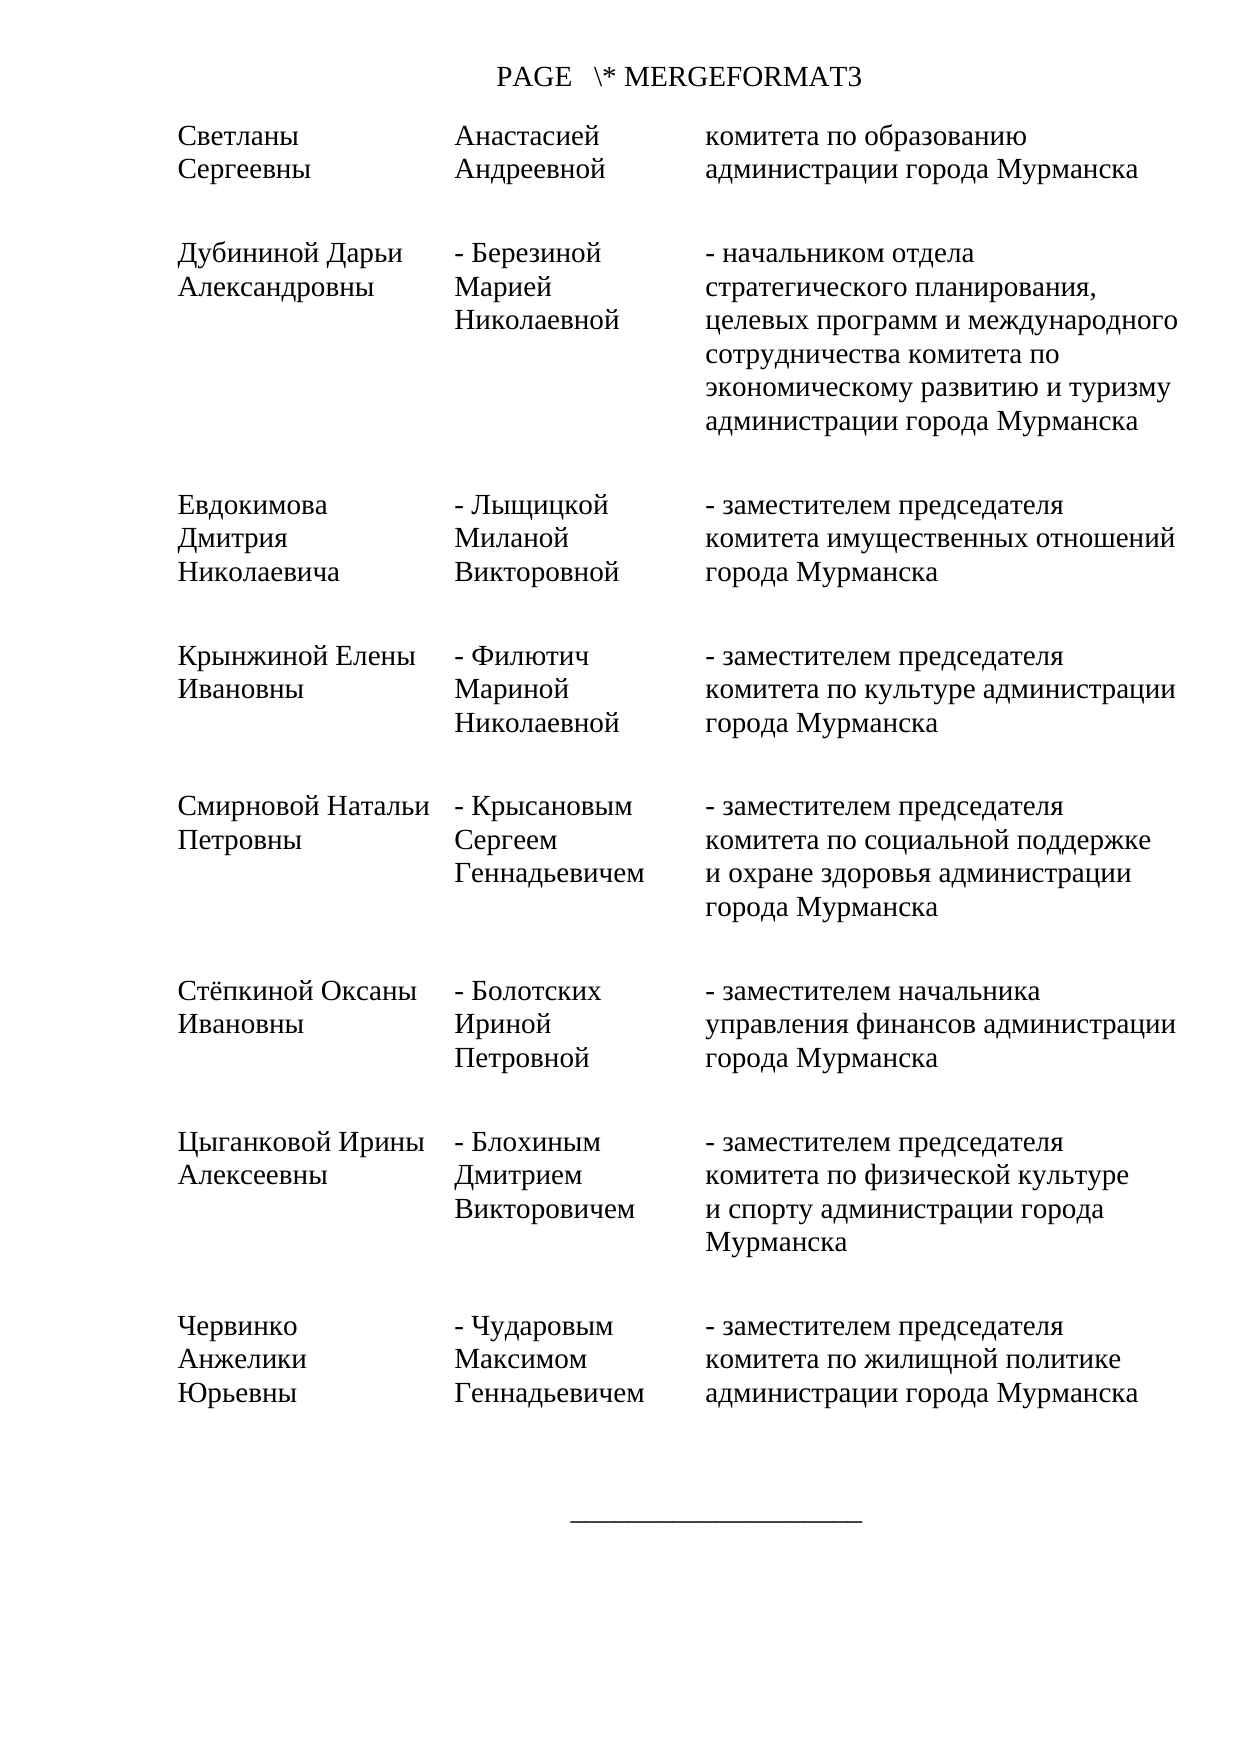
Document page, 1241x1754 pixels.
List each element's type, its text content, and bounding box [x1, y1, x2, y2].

table_cell - начальником отдела стратегического планирования, целевых программ и международного сотрудничества комитета по экономическому развитию и туризму администрации города Мурманска [694, 235, 1192, 487]
table_cell Червинко Анжелики Юрьевны [166, 1308, 443, 1459]
table_cell - Филютич Мариной Николаевной [443, 638, 694, 788]
table_cell - заместителем председателя комитета по культуре администрации города Мурманска [694, 638, 1192, 788]
text ____________________ [177, 1492, 1181, 1526]
table_cell - Чударовым Максимом Геннадьевичем [443, 1308, 694, 1459]
table_cell Смирновой Натальи Петровны [166, 789, 443, 973]
table_cell - Крысановым Сергеем Геннадьевичем [443, 789, 694, 973]
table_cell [166, 118, 443, 235]
table_cell - Болотских Ириной Петровной [443, 973, 694, 1124]
table_cell - заместителем председателя комитета имущественных отношений города Мурманска [694, 487, 1192, 638]
table_cell - Березиной Марией Николаевной [443, 235, 694, 487]
table_cell Дубининой Дарьи Александровны [166, 235, 443, 487]
table_cell - заместителем начальника управления финансов администрации города Мурманска [694, 973, 1192, 1124]
table_cell Крынжиной Елены Ивановны [166, 638, 443, 788]
table_cell Цыганковой Ирины Алексеевны [166, 1124, 443, 1308]
table_cell Стёпкиной Оксаны Ивановны [166, 973, 443, 1124]
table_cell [694, 118, 1192, 235]
table_cell - Блохиным Дмитрием Викторовичем [443, 1124, 694, 1308]
table_cell - заместителем председателя комитета по жилищной политике администрации города Мурманска [694, 1308, 1192, 1459]
table_cell - заместителем председателя комитета по физической культуре и спорту администрации города Мурманска [694, 1124, 1192, 1308]
table_cell - Лыщицкой Миланой Викторовной [443, 487, 694, 638]
table_cell Евдокимова Дмитрия Николаевича [166, 487, 443, 638]
table_cell - заместителем председателя комитета по социальной поддержке и охране здоровья администрации города Мурманска [694, 789, 1192, 973]
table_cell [443, 118, 694, 235]
